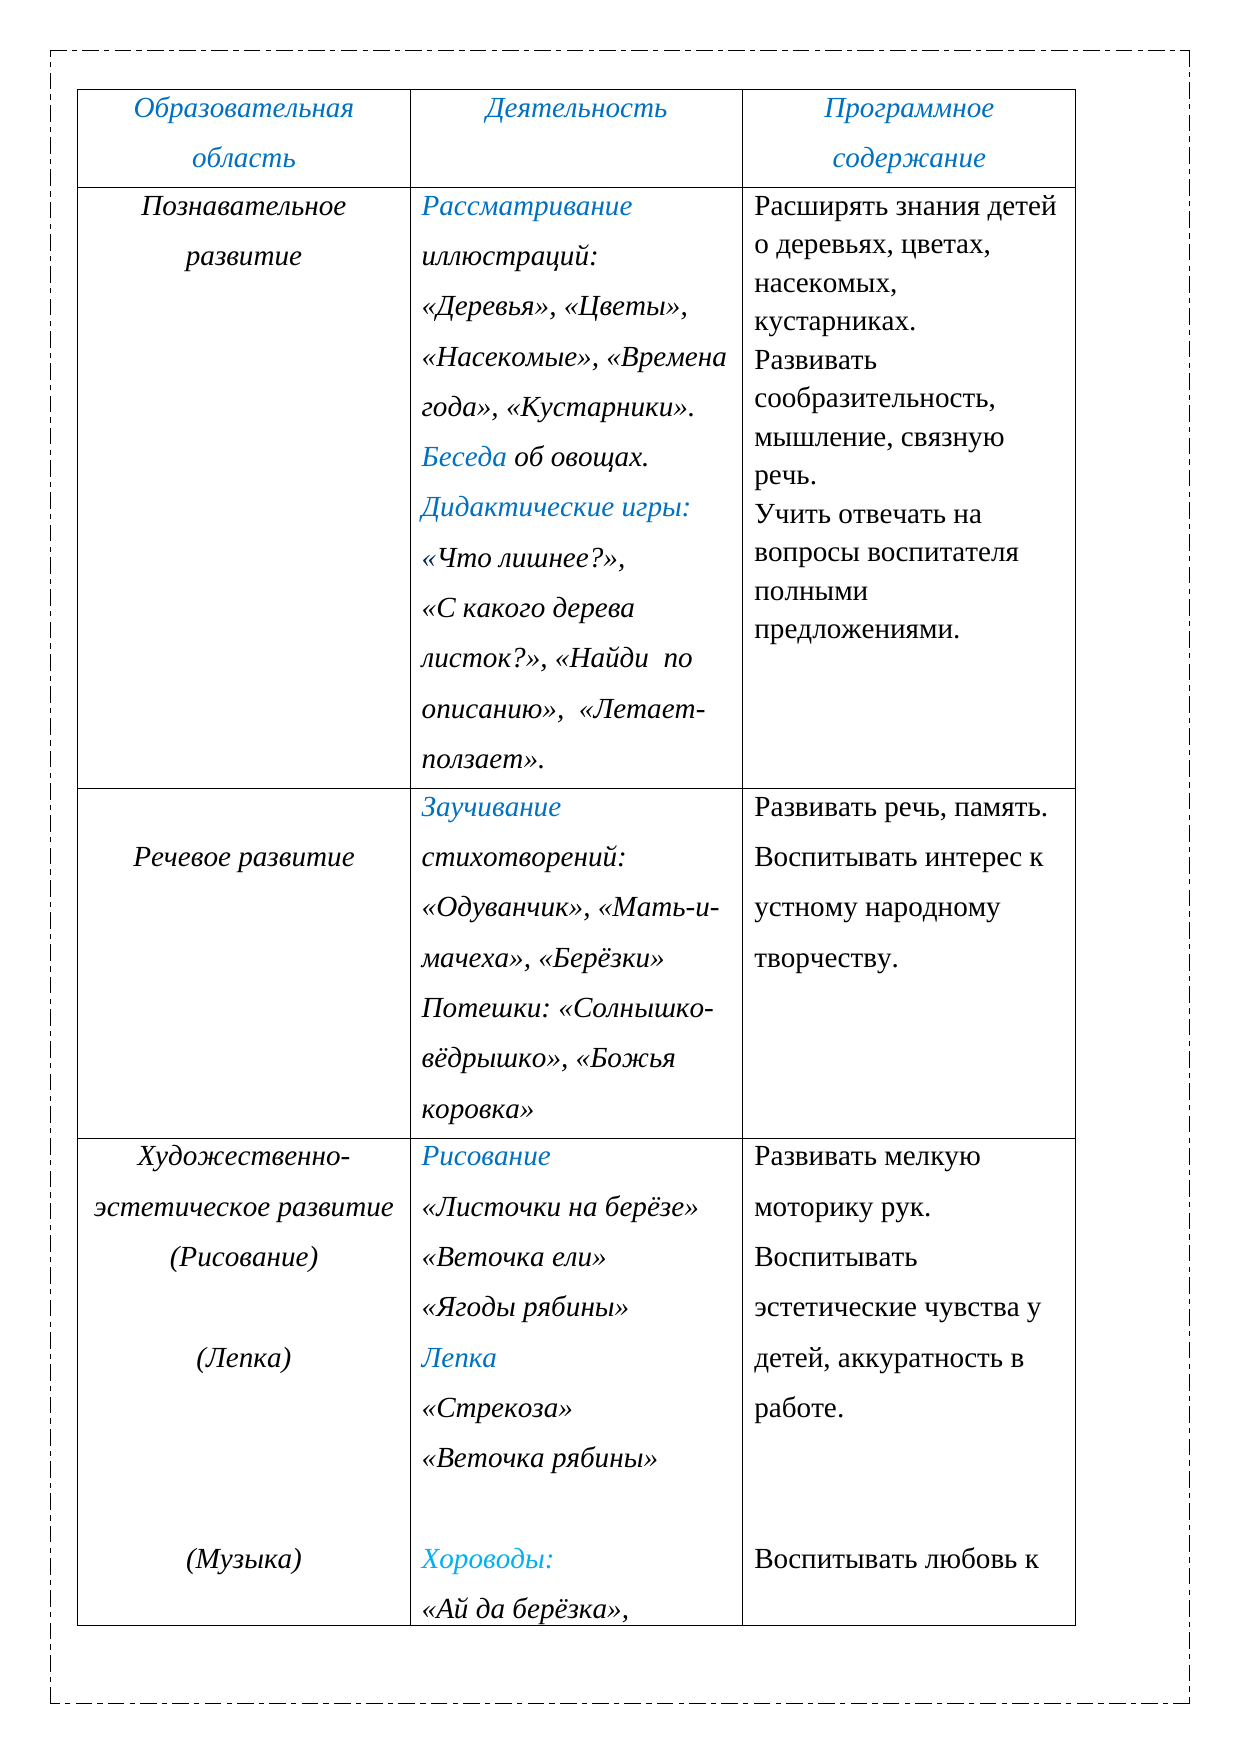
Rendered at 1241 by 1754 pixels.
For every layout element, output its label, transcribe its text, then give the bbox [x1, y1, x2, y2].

table_cell Познавательное развитие [78, 188, 410, 788]
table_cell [743, 1139, 1075, 1625]
table_header Программное содержание [743, 90, 1075, 187]
table_cell Развивать речь, память. Воспитывать интерес к устному народному творчеству. [743, 789, 1075, 1137]
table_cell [78, 1139, 410, 1625]
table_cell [411, 1139, 742, 1625]
table_cell Заучивание стихотворений: «Одуванчик», «Мать-и-мачеха», «Берёзки» Потешки: «Солнышко-вёдрышко», «Божья коровка» [411, 789, 742, 1137]
table_header Образовательная область [78, 90, 410, 187]
table_header Деятельность [411, 90, 742, 187]
table_cell Рассматривание иллюстраций: «Деревья», «Цветы», «Насекомые», «Времена года», «Кустарники». Беседа об овощах. Дидактические игры: «Что лишнее?», «С какого дерева листок?», «Найди по описанию», «Летает-ползает». [411, 188, 742, 788]
table_cell Расширять знания детей о деревьях, цветах, насекомых, кустарниках. Развивать сообразительность, мышление, связную речь. Учить отвечать на вопросы воспитателя полными предложениями. [743, 188, 1075, 788]
table_cell Речевое развитие [78, 789, 410, 1137]
